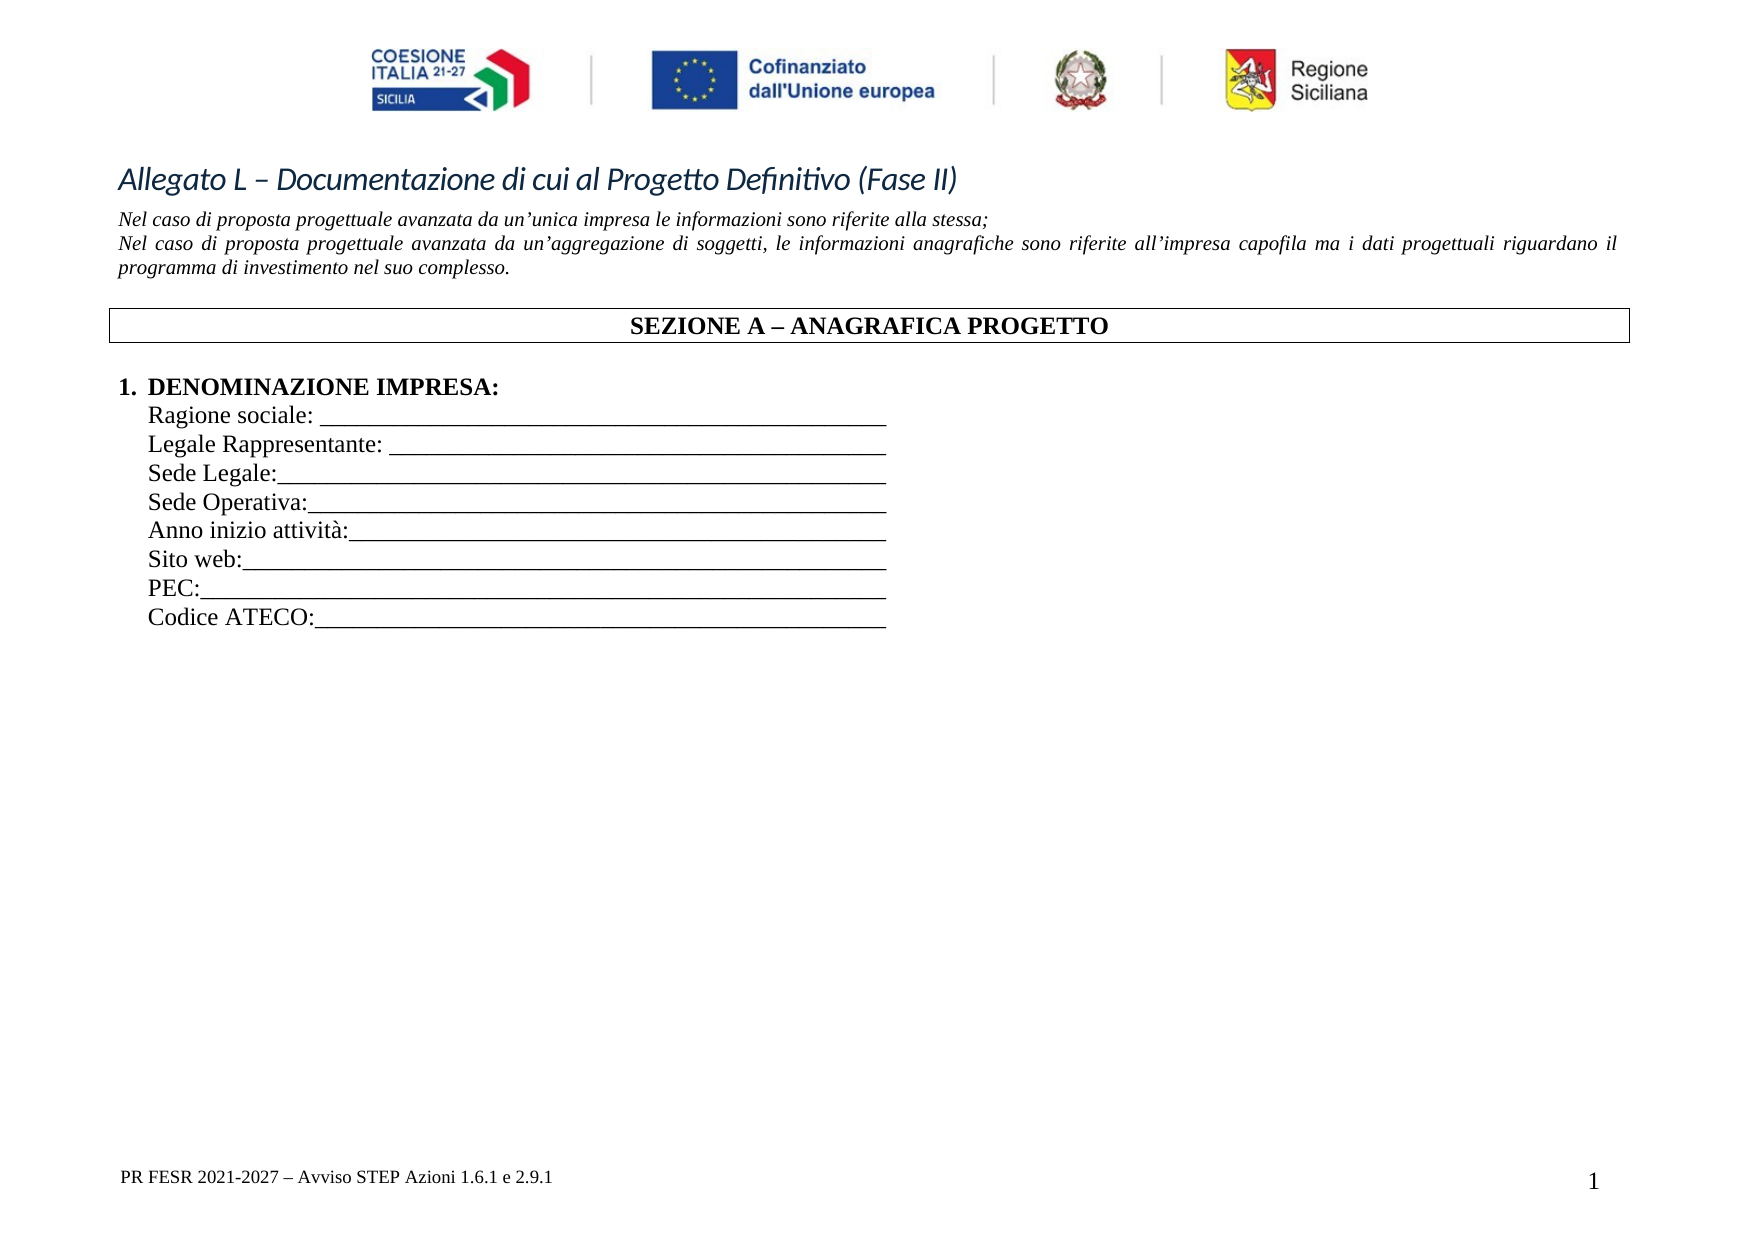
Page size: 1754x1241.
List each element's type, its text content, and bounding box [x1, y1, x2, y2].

text SEZIONE A – ANAGRAFICA PROGETTO [110, 309, 1629, 342]
text Sede Operativa: [148, 487, 1621, 515]
list DENOMINAZIONE IMPRESA: [118, 372, 1621, 400]
text PEC: [148, 573, 1621, 602]
text Legale Rappresentante: [148, 429, 1621, 458]
text Codice ATECO: [148, 602, 1621, 630]
text Nel caso di proposta progettuale avanzata da un’unica impresa le informazioni sono riferite alla stessa; [118, 207, 1621, 231]
text Sede Legale: [148, 458, 1621, 487]
picture [371, 48, 1368, 112]
text Sito web: [148, 544, 1621, 573]
text Nel caso di proposta progettuale avanzata da un’aggregazione di soggetti, le informazioni anagrafiche sono riferite all’impresa capofila ma i dati progettuali riguardano il programma di investimento nel suo complesso. [118, 231, 1621, 279]
text Ragione sociale: [148, 400, 1621, 429]
subtitle Allegato L – Documentazione di cui al Progetto Definitivo (Fase II) [118, 158, 1621, 199]
text Anno inizio attività: [148, 515, 1621, 544]
